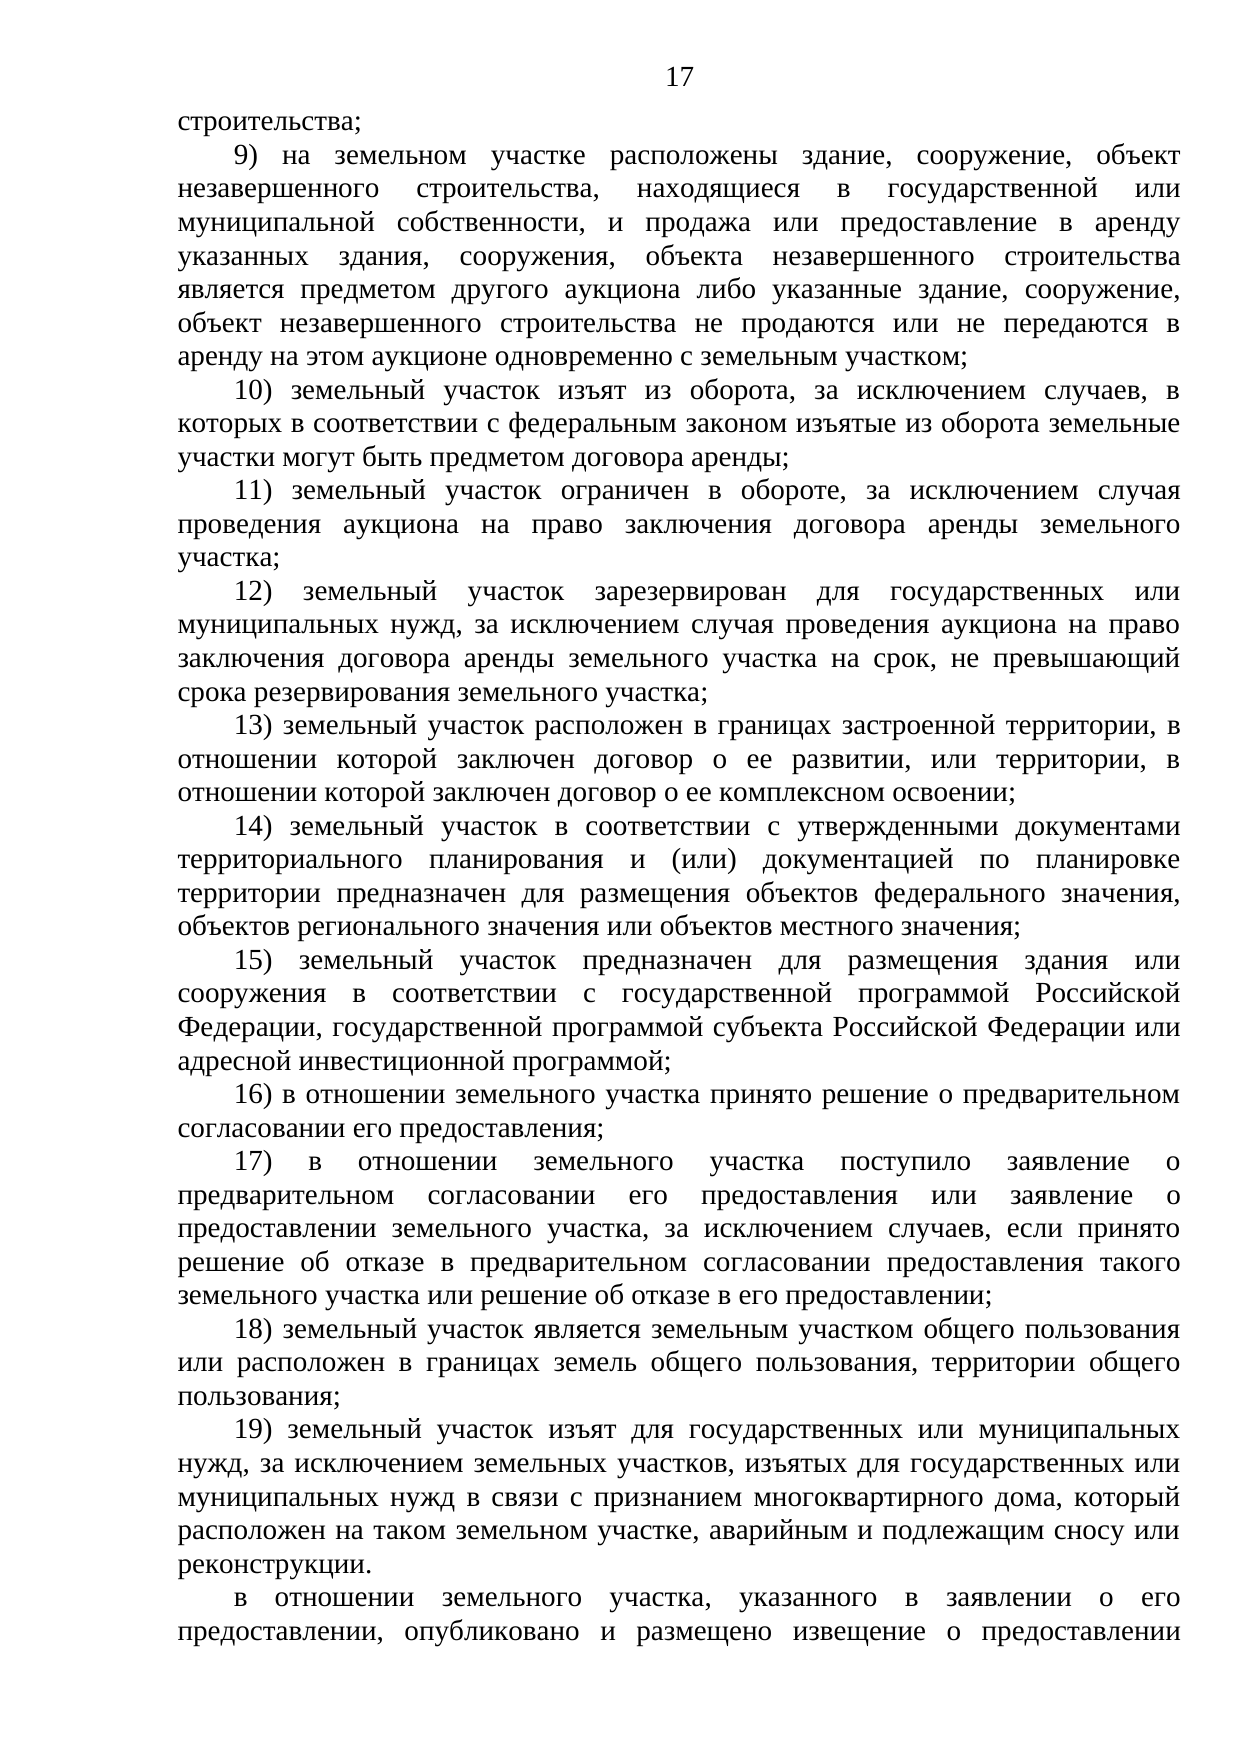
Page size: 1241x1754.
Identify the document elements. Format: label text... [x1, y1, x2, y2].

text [177, 103, 1181, 137]
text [177, 1579, 1181, 1646]
text 13) земельный участок расположен в границах застроенной территории, в отношении которой заключен договор о ее развитии, или территории, в отношении которой заключен договор о ее комплексном освоении; [177, 707, 1181, 808]
text 15) земельный участок предназначен для размещения здания или сооружения в соответствии с государственной программой Российской Федерации, государственной программой субъекта Российской Федерации или адресной инвестиционной программой; [177, 942, 1181, 1076]
text 18) земельный участок является земельным участком общего пользования или расположен в границах земель общего пользования, территории общего пользования; [177, 1311, 1181, 1412]
text 9) на земельном участке расположены здание, сооружение, объект незавершенного строительства, находящиеся в государственной или муниципальной собственности, и продажа или предоставление в аренду указанных здания, сооружения, объекта незавершенного строительства является предметом другого аукциона либо указанные здание, сооружение, объект незавершенного строительства не продаются или не передаются в аренду на этом аукционе одновременно с земельным участком; [177, 137, 1181, 372]
text 10) земельный участок изъят из оборота, за исключением случаев, в которых в соответствии с федеральным законом изъятые из оборота земельные участки могут быть предметом договора аренды; [177, 372, 1181, 472]
text 17) в отношении земельного участка поступило заявление о предварительном согласовании его предоставления или заявление о предоставлении земельного участка, за исключением случаев, если принято решение об отказе в предварительном согласовании предоставления такого земельного участка или решение об отказе в его предоставлении; [177, 1143, 1181, 1311]
text 12) земельный участок зарезервирован для государственных или муниципальных нужд, за исключением случая проведения аукциона на право заключения договора аренды земельного участка на срок, не превышающий срока резервирования земельного участка; [177, 573, 1181, 707]
text 16) в отношении земельного участка принято решение о предварительном согласовании его предоставления; [177, 1076, 1181, 1143]
text 19) земельный участок изъят для государственных или муниципальных нужд, за исключением земельных участков, изъятых для государственных или муниципальных нужд в связи с признанием многоквартирного дома, который расположен на таком земельном участке, аварийным и подлежащим сносу или реконструкции. [177, 1412, 1181, 1579]
text 14) земельный участок в соответствии с утвержденными документами территориального планирования и (или) документацией по планировке территории предназначен для размещения объектов федерального значения, объектов регионального значения или объектов местного значения; [177, 808, 1181, 942]
text 11) земельный участок ограничен в обороте, за исключением случая проведения аукциона на право заключения договора аренды земельного участка; [177, 472, 1181, 573]
